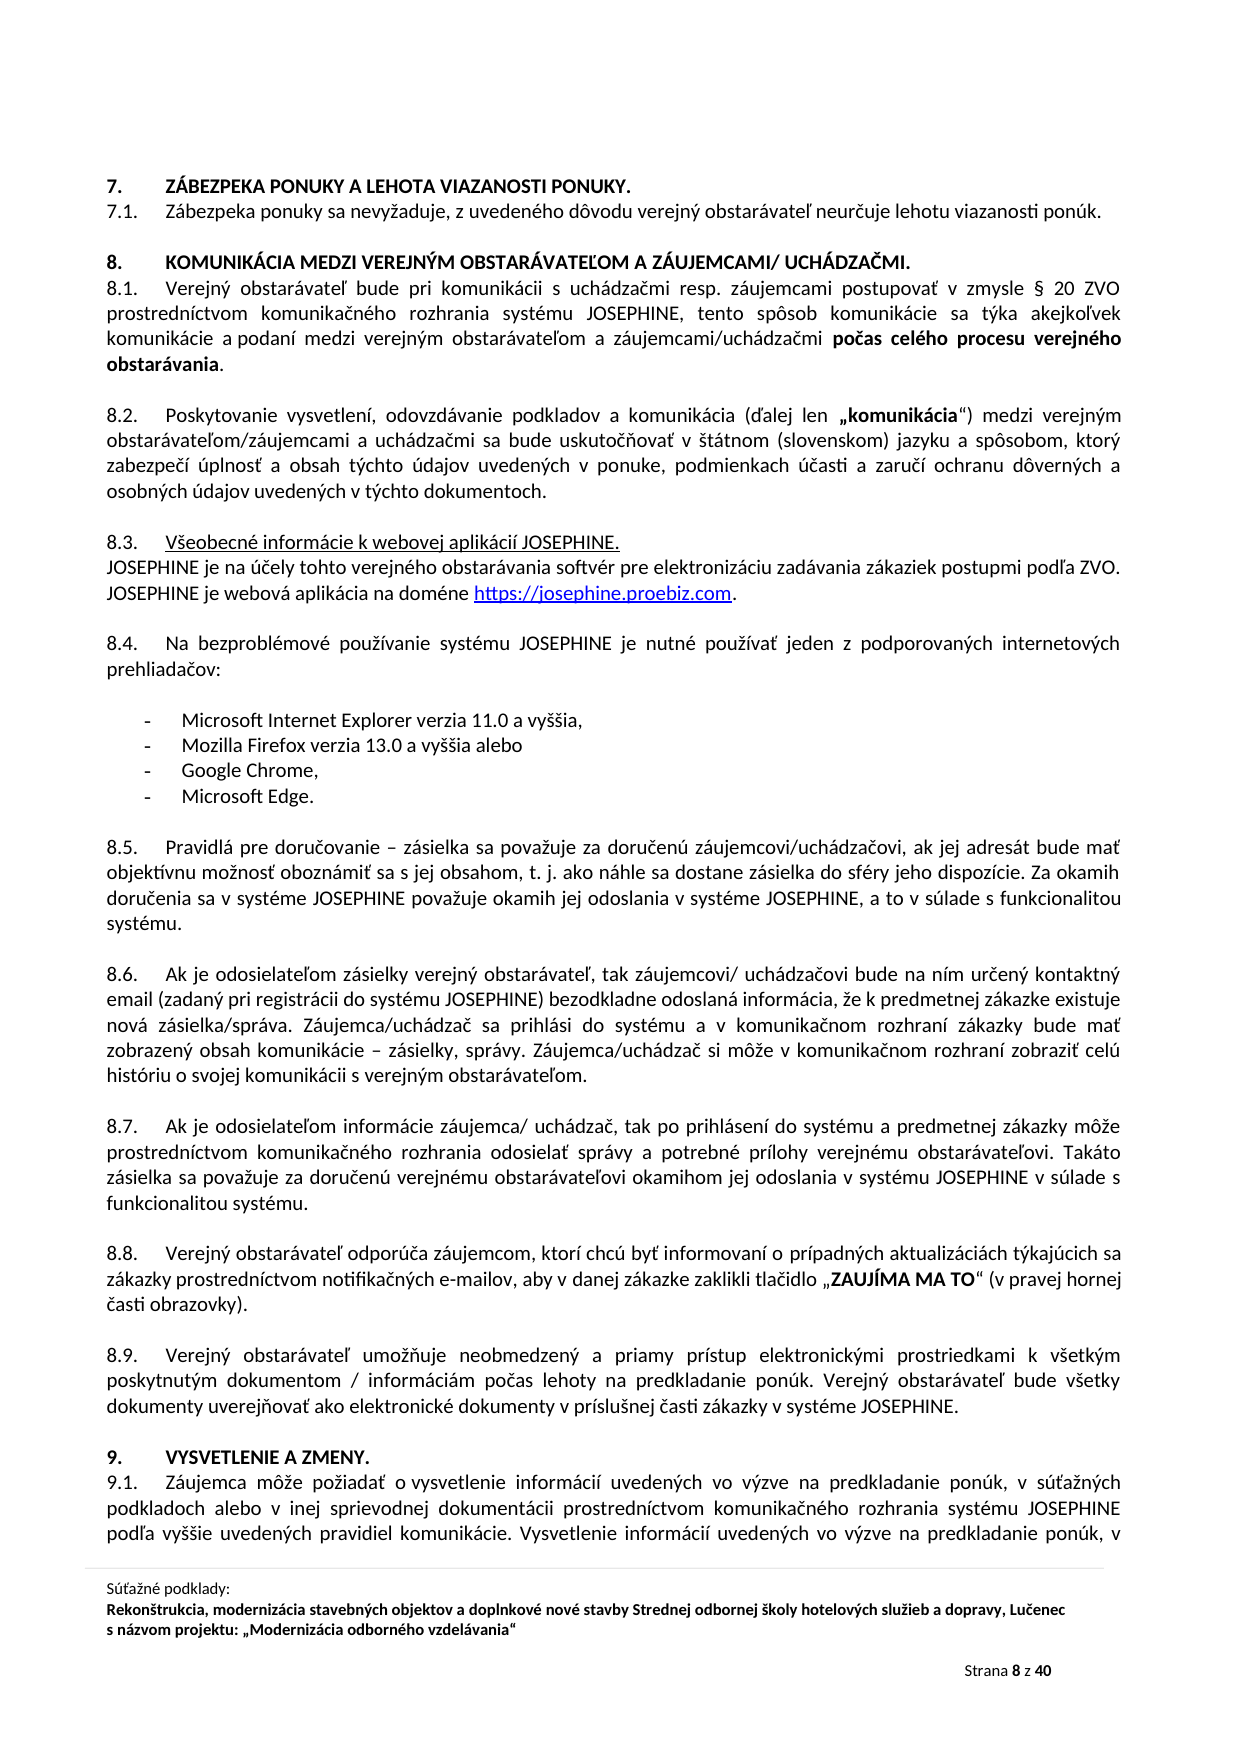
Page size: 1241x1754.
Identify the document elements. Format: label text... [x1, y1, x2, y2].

list Na bezproblémové používanie systému JOSEPHINE je nutné používať jeden z podporovaných internetových prehliadačov: [106, 631, 1122, 681]
list Ak je odosielateľom informácie záujemca/ uchádzač, tak po prihlásení do systému a predmetnej zákazky môže prostredníctvom komunikačného rozhrania odosielať správy a potrebné prílohy verejnému obstarávateľovi. Takáto zásielka sa považuje za doručenú verejnému obstarávateľovi okamihom jej odoslania v systému JOSEPHINE v súlade s funkcionalitou systému. [106, 1113, 1122, 1215]
list Mozilla Firefox verzia 13.0 a vyššia alebo [144, 732, 1122, 758]
list Všeobecné informácie k webovej aplikácií JOSEPHINE. [106, 529, 1122, 554]
list Zábezpeka ponuky sa nevyžaduje, z uvedeného dôvodu verejný obstarávateľ neurčuje lehotu viazanosti ponúk. [106, 198, 1122, 224]
text JOSEPHINE je na účely tohto verejného obstarávania softvér pre elektronizáciu zadávania zákaziek postupmi podľa ZVO. JOSEPHINE je webová aplikácia na doméne https://josephine.proebiz.com. [106, 554, 1122, 605]
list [106, 1469, 1122, 1546]
list VYSVETLENIE A ZMENY. [106, 1444, 1122, 1469]
list Microsoft Edge. [144, 783, 1122, 808]
list Google Chrome, [144, 758, 1122, 783]
list Ak je odosielateľom zásielky verejný obstarávateľ, tak záujemcovi/ uchádzačovi bude na ním určený kontaktný email (zadaný pri registrácii do systému JOSEPHINE) bezodkladne odoslaná informácia, že k predmetnej zákazke existuje nová zásielka/správa. Záujemca/uchádzač sa prihlási do systému a v komunikačnom rozhraní zákazky bude mať zobrazený obsah komunikácie – zásielky, správy. Záujemca/uchádzač si môže v komunikačnom rozhraní zobraziť celú históriu o svojej komunikácii s verejným obstarávateľom. [106, 961, 1122, 1088]
list Poskytovanie vysvetlení, odovzdávanie podkladov a komunikácia (ďalej len „komunikácia“) medzi verejným obstarávateľom/záujemcami a uchádzačmi sa bude uskutočňovať v štátnom (slovenskom) jazyku a spôsobom, ktorý zabezpečí úplnosť a obsah týchto údajov uvedených v ponuke, podmienkach účasti a zaručí ochranu dôverných a osobných údajov uvedených v týchto dokumentoch. [106, 402, 1122, 503]
list Verejný obstarávateľ bude pri komunikácii s uchádzačmi resp. záujemcami postupovať v zmysle § 20 ZVO prostredníctvom komunikačného rozhrania systému JOSEPHINE, tento spôsob komunikácie sa týka akejkoľvek komunikácie a podaní medzi verejným obstarávateľom a záujemcami/uchádzačmi počas celého procesu verejného obstarávania. [106, 275, 1122, 376]
list Pravidlá pre doručovanie – zásielka sa považuje za doručenú záujemcovi/uchádzačovi, ak jej adresát bude mať objektívnu možnosť oboznámiť sa s jej obsahom, t. j. ako náhle sa dostane zásielka do sféry jeho dispozície. Za okamih doručenia sa v systéme JOSEPHINE považuje okamih jej odoslania v systéme JOSEPHINE, a to v súlade s funkcionalitou systému. [106, 834, 1122, 936]
list KOMUNIKÁCIA MEDZI VEREJNÝM OBSTARÁVATEĽOM A ZÁUJEMCAMI/ UCHÁDZAČMI. [106, 249, 1122, 275]
list Verejný obstarávateľ odporúča záujemcom, ktorí chcú byť informovaní o prípadných aktualizáciách týkajúcich sa zákazky prostredníctvom notifikačných e-mailov, aby v danej zákazke zaklikli tlačidlo „ZAUJÍMA MA TO“ (v pravej hornej časti obrazovky). [106, 1241, 1122, 1317]
list Verejný obstarávateľ umožňuje neobmedzený a priamy prístup elektronickými prostriedkami k všetkým poskytnutým dokumentom / informáciám počas lehoty na predkladanie ponúk. Verejný obstarávateľ bude všetky dokumenty uverejňovať ako elektronické dokumenty v príslušnej časti zákazky v systéme JOSEPHINE. [106, 1342, 1122, 1418]
list Microsoft Internet Explorer verzia 11.0 a vyššia, [144, 707, 1122, 732]
list ZÁBEZPEKA PONUKY A LEHOTA VIAZANOSTI PONUKY. [106, 173, 1122, 198]
